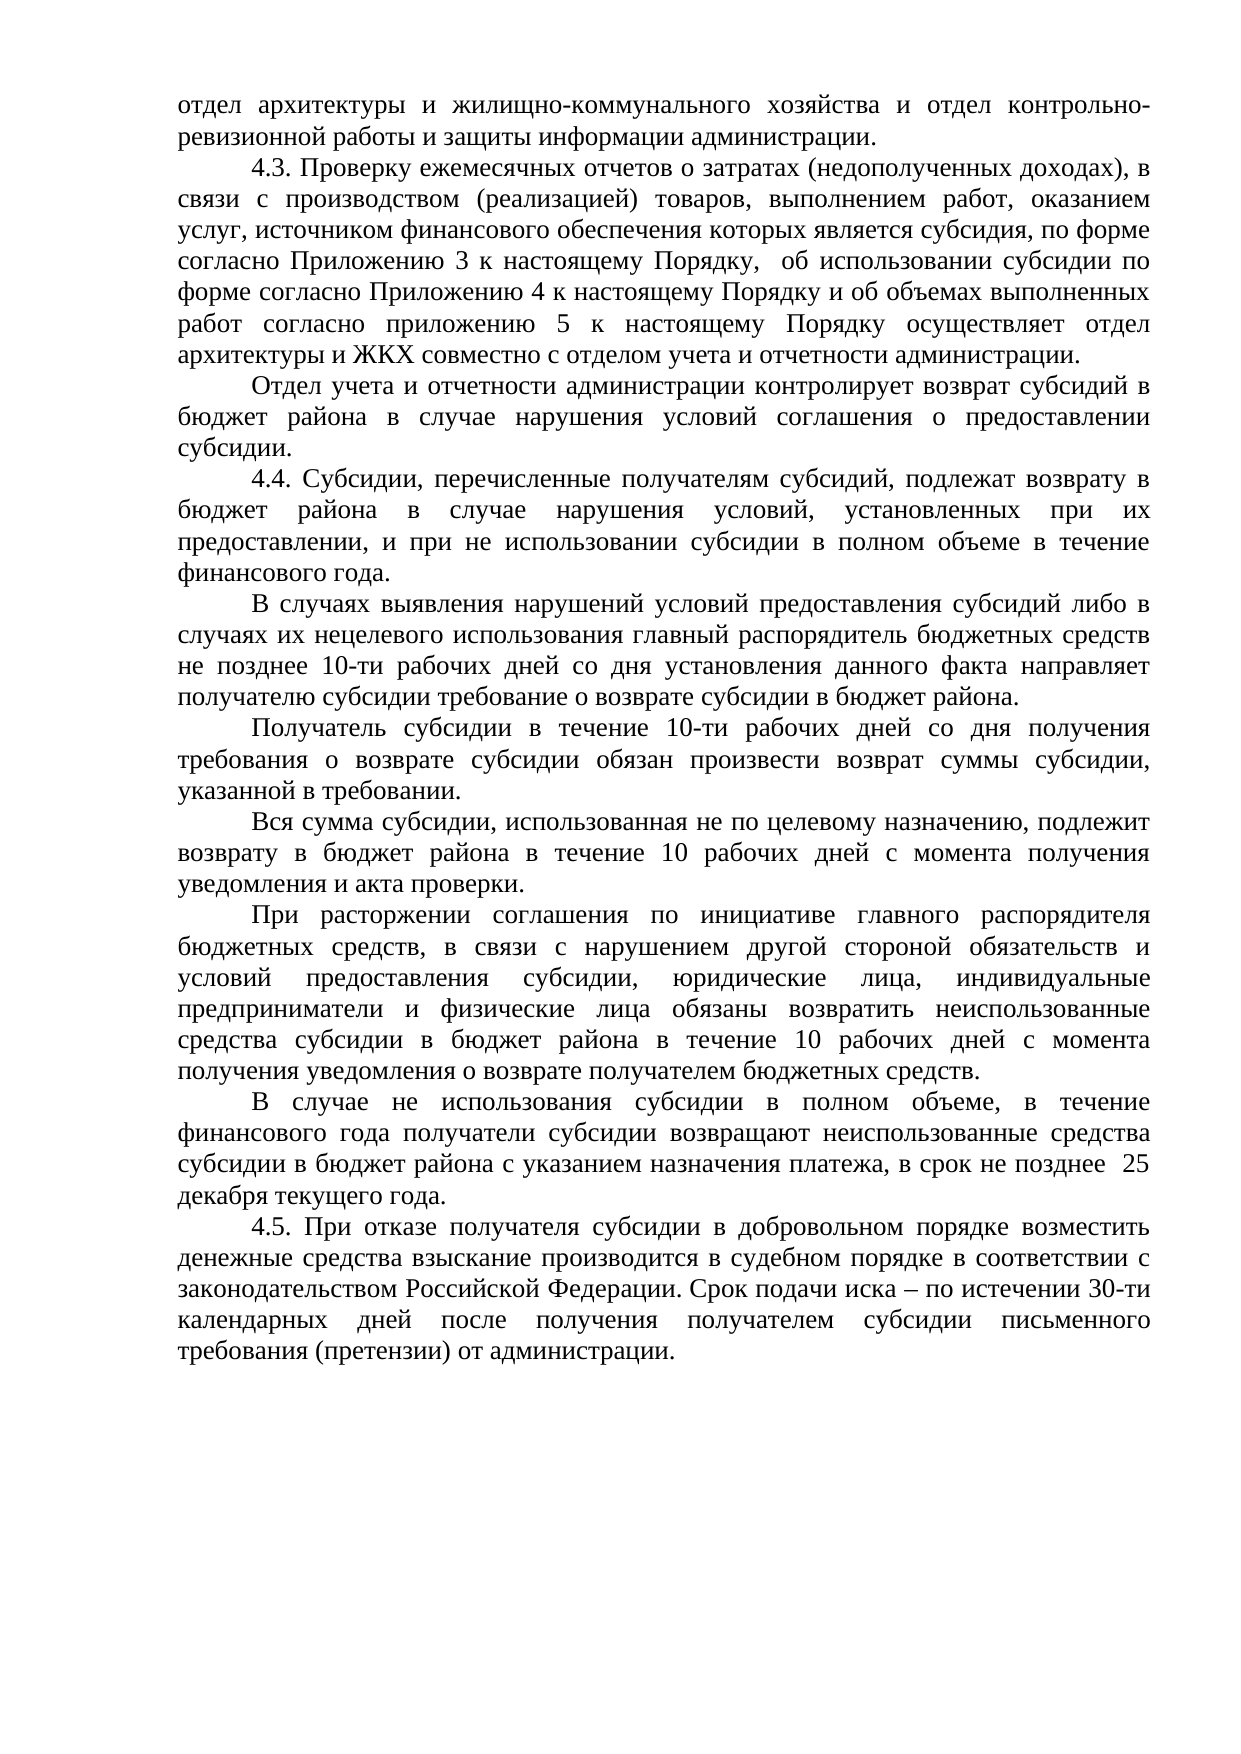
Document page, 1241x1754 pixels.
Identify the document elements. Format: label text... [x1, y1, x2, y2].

text 4.4. Субсидии, перечисленные получателям субсидий, подлежат возврату в бюджет района в случае нарушения условий, установленных при их предоставлении, и при не использовании субсидии в полном объеме в течение финансового года. [177, 462, 1152, 587]
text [177, 89, 1152, 151]
text В случае не использования субсидии в полном объеме, в течение финансового года получатели субсидии возвращают неиспользованные средства субсидии в бюджет района с указанием назначения платежа, в срок не позднее 25 декабря текущего года. [177, 1085, 1152, 1210]
text В случаях выявления нарушений условий предоставления субсидий либо в случаях их нецелевого использования главный распорядитель бюджетных средств не позднее 10-ти рабочих дней со дня установления данного факта направляет получателю субсидии требование о возврате субсидии в бюджет района. [177, 587, 1152, 712]
text 4.5. При отказе получателя субсидии в добровольном порядке возместить денежные средства взыскание производится в судебном порядке в соответствии с законодательством Российской Федерации. Срок подачи иска – по истечении 30-ти календарных дней после получения получателем субсидии письменного требования (претензии) от администрации. [177, 1210, 1152, 1366]
text При расторжении соглашения по инициативе главного распорядителя бюджетных средств, в связи с нарушением другой стороной обязательств и условий предоставления субсидии, юридические лица, индивидуальные предприниматели и физические лица обязаны возвратить неиспользованные средства субсидии в бюджет района в течение 10 рабочих дней с момента получения уведомления о возврате получателем бюджетных средств. [177, 898, 1152, 1085]
text Получатель субсидии в течение 10-ти рабочих дней со дня получения требования о возврате субсидии обязан произвести возврат суммы субсидии, указанной в требовании. [177, 712, 1152, 805]
text 4.3. Проверку ежемесячных отчетов о затратах (недополученных доходах), в связи с производством (реализацией) товаров, выполнением работ, оказанием услуг, источником финансового обеспечения которых является субсидия, по форме согласно Приложению 3 к настоящему Порядку, об использовании субсидии по форме согласно Приложению 4 к настоящему Порядку и об объемах выполненных работ согласно приложению 5 к настоящему Порядку осуществляет отдел архитектуры и ЖКХ совместно с отделом учета и отчетности администрации. [177, 151, 1152, 369]
text Отдел учета и отчетности администрации контролирует возврат субсидий в бюджет района в случае нарушения условий соглашения о предоставлении субсидии. [177, 369, 1152, 462]
text Вся сумма субсидии, использованная не по целевому назначению, подлежит возврату в бюджет района в течение 10 рабочих дней с момента получения уведомления и акта проверки. [177, 805, 1152, 898]
